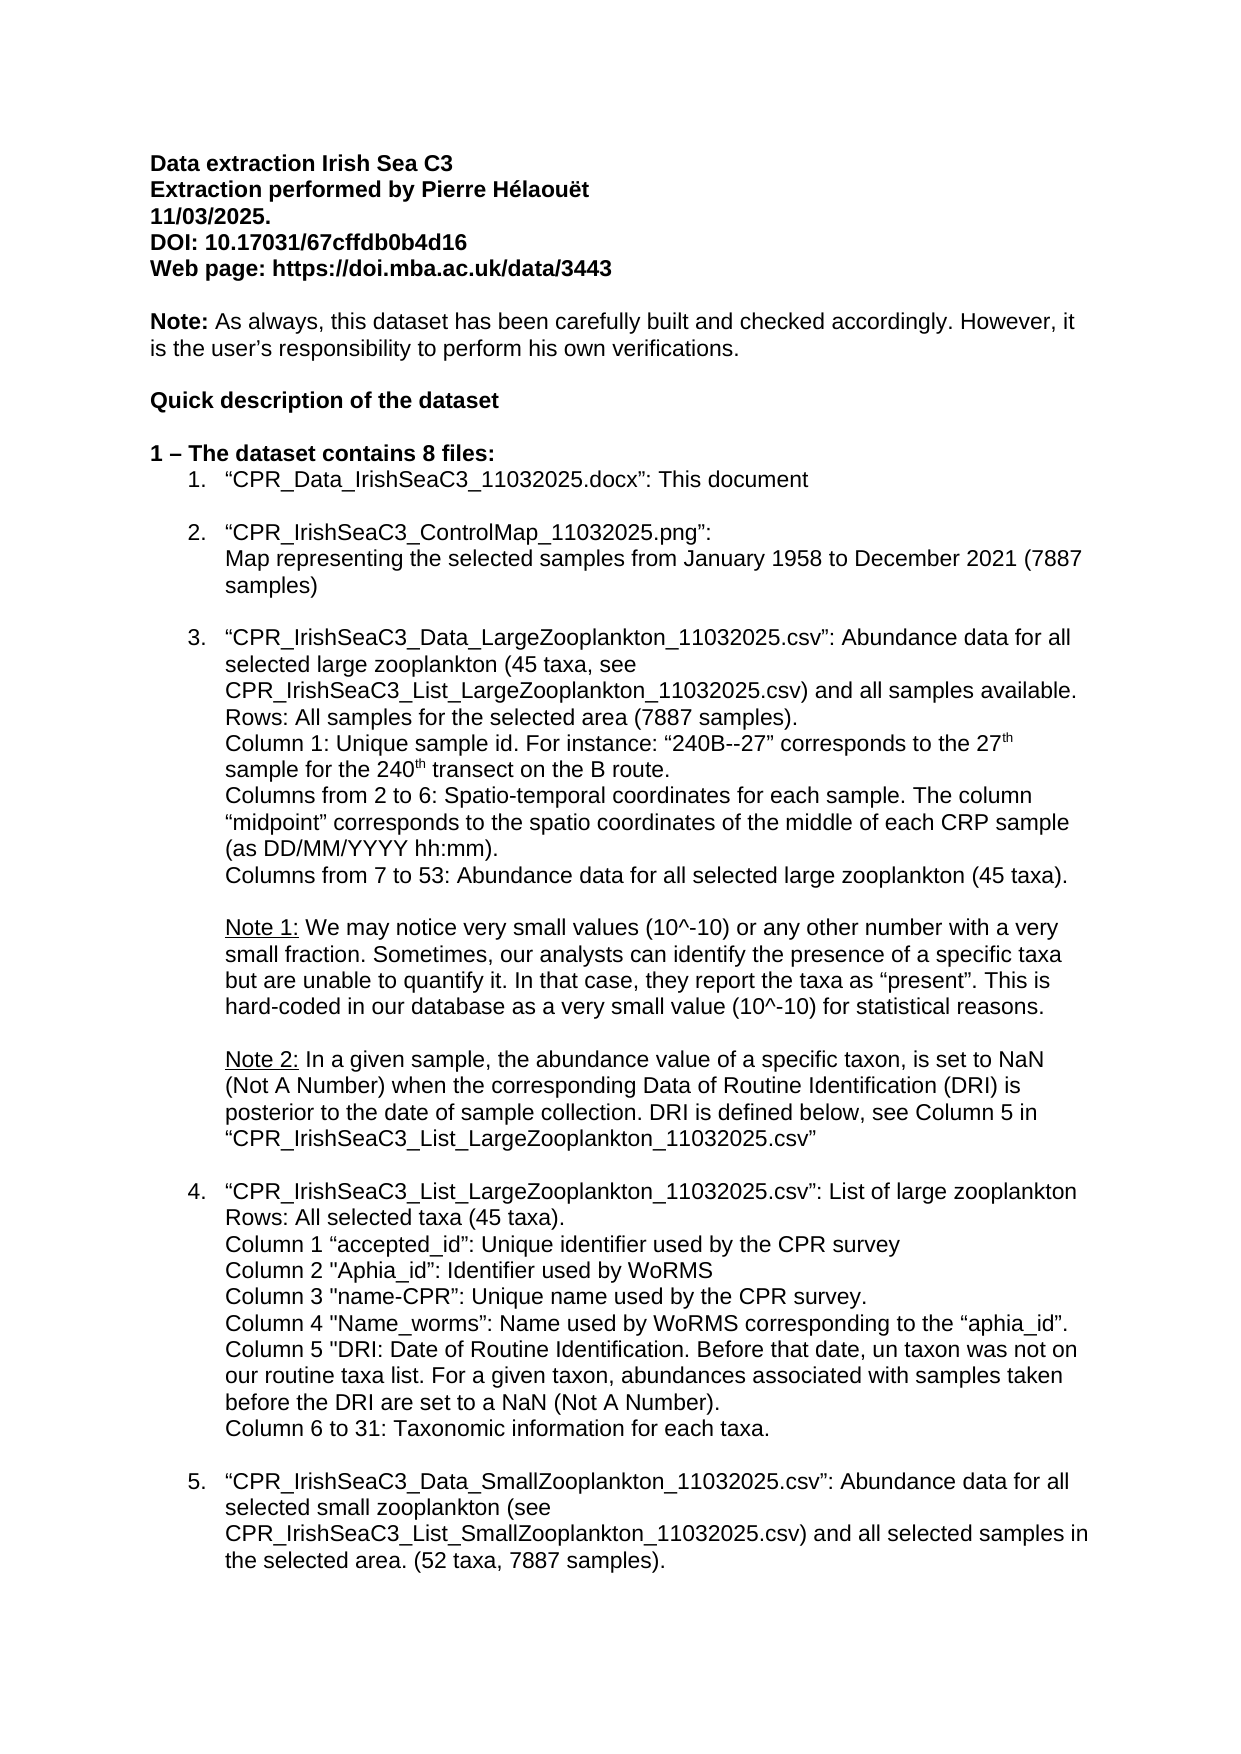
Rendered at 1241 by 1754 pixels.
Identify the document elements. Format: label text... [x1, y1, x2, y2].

list Column 3 "name-CPR”: Unique name used by the CPR survey. [225, 1283, 1090, 1309]
text Quick description of the dataset [150, 387, 1090, 413]
list Column 5 "DRI: Date of Routine Identification. Before that date, un taxon was not on our routine taxa list. For a given taxon, abundances associated with samples taken before the DRI are set to a NaN (Not A Number). [225, 1336, 1090, 1415]
list Column 6 to 31: Taxonomic information for each taxa. [225, 1415, 1090, 1441]
list Map representing the selected samples from January 1958 to December 2021 (7887 samples) [225, 545, 1090, 598]
text 1 – The dataset contains 8 files: [150, 440, 1090, 466]
list Column 1 “accepted_id”: Unique identifier used by the CPR survey [225, 1231, 1090, 1257]
list Column 1: Unique sample id. For instance: “240B--27” corresponds to the 27th sample for the 240th transect on the B route. [225, 730, 1090, 782]
list Note 1: We may notice very small values (10^-10) or any other number with a very small fraction. Sometimes, our analysts can identify the presence of a specific taxa but are unable to quantify it. In that case, they report the taxa as “present”. This is hard-coded in our database as a very small value (10^-10) for statistical reasons. [225, 914, 1090, 1020]
text Note: As always, this dataset has been carefully built and checked accordingly. However, it is the user’s responsibility to perform his own verifications. [150, 308, 1090, 361]
list “CPR_IrishSeaC3_Data_LargeZooplankton_11032025.csv”: Abundance data for all selected large zooplankton (45 taxa, see CPR_IrishSeaC3_List_LargeZooplankton_11032025.csv) and all samples available. [187, 624, 1090, 703]
list Column 4 "Name_worms”: Name used by WoRMS corresponding to the “aphia_id”. [225, 1309, 1090, 1336]
list Columns from 2 to 6: Spatio-temporal coordinates for each sample. The column “midpoint” corresponds to the spatio coordinates of the middle of each CRP sample (as DD/MM/YYYY hh:mm). [225, 782, 1090, 862]
list “CPR_IrishSeaC3_List_LargeZooplankton_11032025.csv”: List of large zooplankton [187, 1178, 1090, 1204]
list “CPR_IrishSeaC3_ControlMap_11032025.png”: [187, 519, 1090, 545]
text Extraction performed by Pierre Hélaouët [150, 176, 1090, 203]
list Column 2 "Aphia_id”: Identifier used by WoRMS [225, 1257, 1090, 1283]
list “CPR_Data_IrishSeaC3_11032025.docx”: This document [187, 466, 1090, 493]
text Web page: https://doi.mba.ac.uk/data/3443 [150, 255, 1090, 282]
list Rows: All selected taxa (45 taxa). [225, 1204, 1090, 1231]
text 11/03/2025. [150, 203, 1090, 229]
text DOI: 10.17031/67cffdb0b4d16 [150, 229, 1090, 255]
text Data extraction Irish Sea C3 [150, 150, 1090, 176]
list Rows: All samples for the selected area (7887 samples). [225, 703, 1090, 730]
list Columns from 7 to 53: Abundance data for all selected large zooplankton (45 taxa). [225, 862, 1090, 888]
list Note 2: In a given sample, the abundance value of a specific taxon, is set to NaN (Not A Number) when the corresponding Data of Routine Identification (DRI) is posterior to the date of sample collection. DRI is defined below, see Column 5 in “CPR_IrishSeaC3_List_LargeZooplankton_11032025.csv” [225, 1046, 1090, 1151]
list “CPR_IrishSeaC3_Data_SmallZooplankton_11032025.csv”: Abundance data for all selected small zooplankton (see CPR_IrishSeaC3_List_SmallZooplankton_11032025.csv) and all selected samples in the selected area. (52 taxa, 7887 samples). [187, 1468, 1090, 1573]
